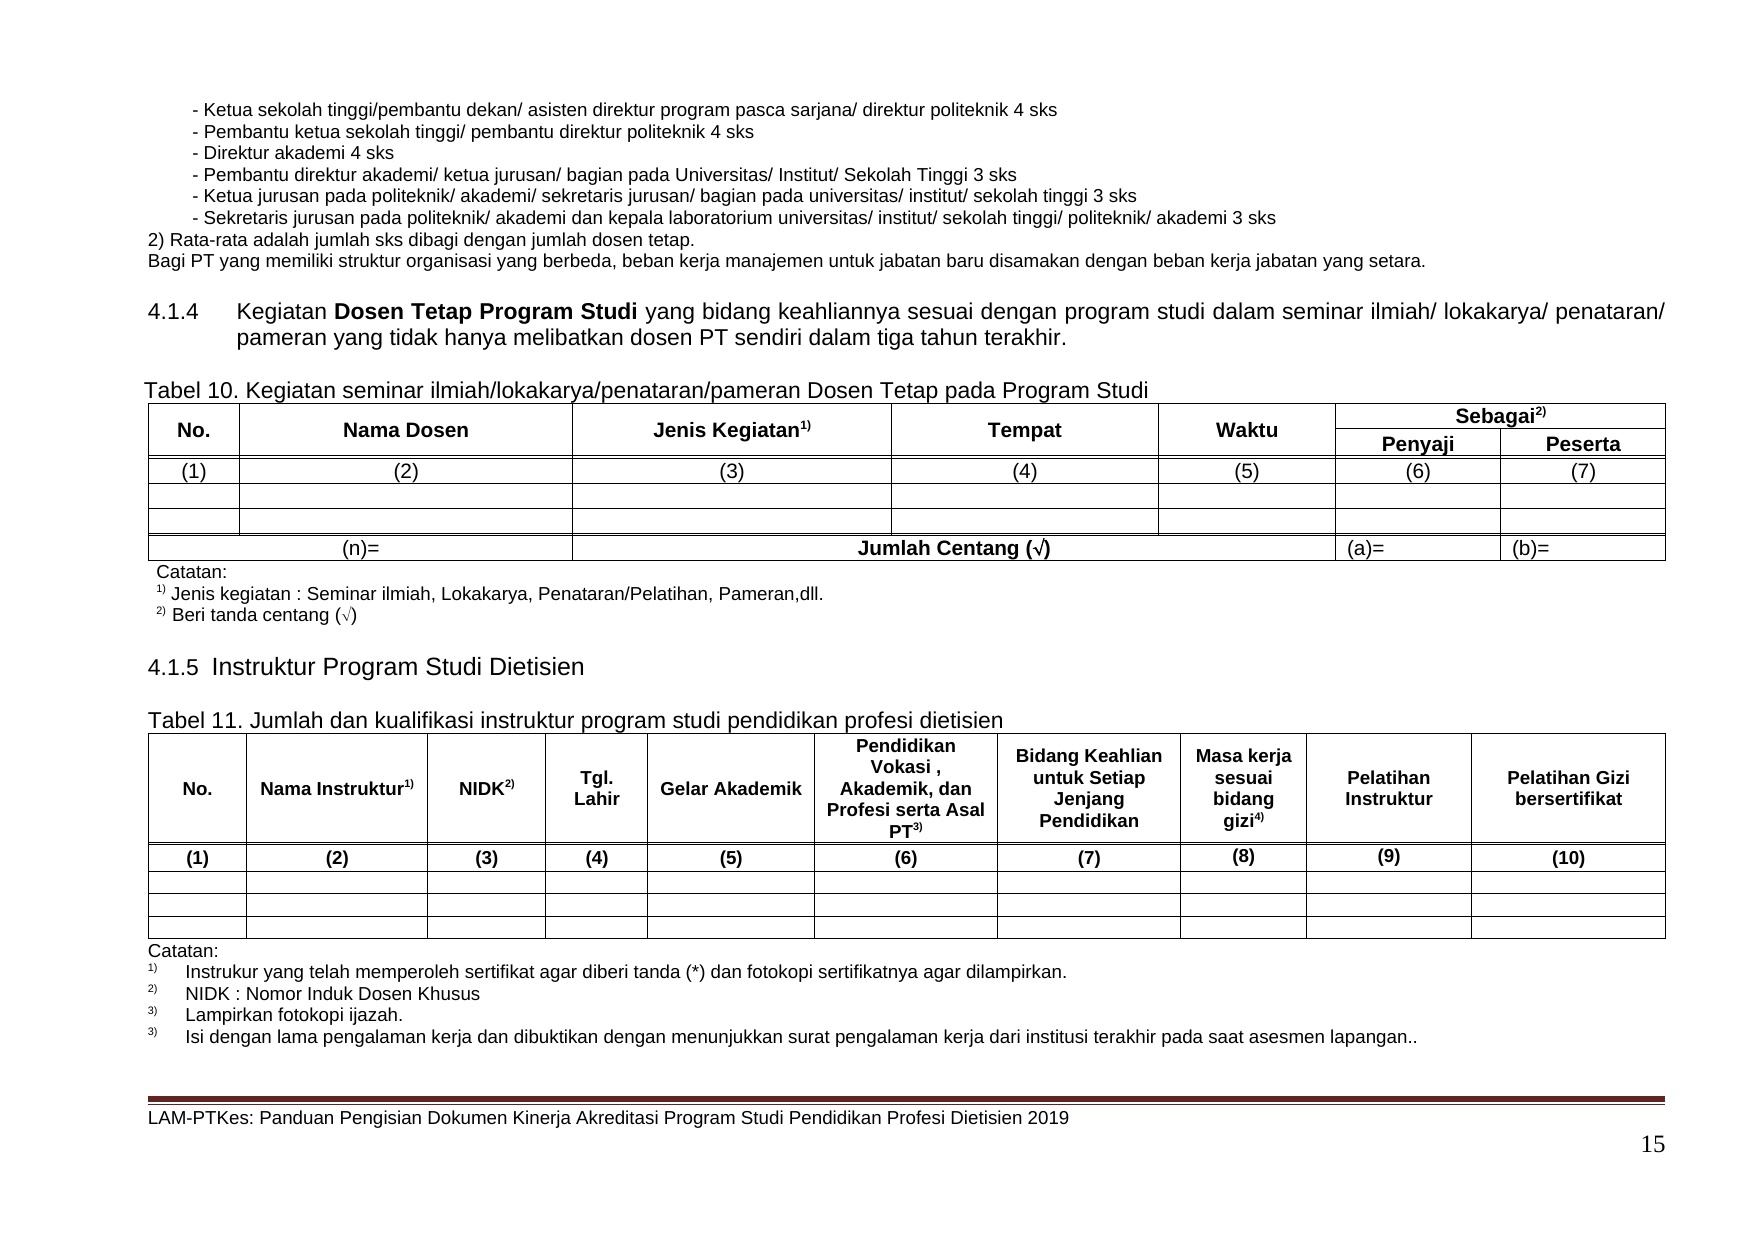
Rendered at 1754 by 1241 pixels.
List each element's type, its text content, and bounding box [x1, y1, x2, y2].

table_cell (5) [648, 845, 814, 871]
table_cell [815, 917, 997, 938]
text 1) Instrukur yang telah memperoleh sertifikat agar diberi tanda (*) dan fotokopi sertifikatnya agar dilampirkan. [148, 961, 1665, 982]
table_cell [648, 894, 814, 916]
table_cell [546, 917, 647, 938]
table_cell (3) [428, 845, 545, 871]
table_header No. [149, 404, 239, 455]
table_cell [892, 484, 1158, 507]
table_cell [247, 917, 427, 938]
text 2) Rata-rata adalah jumlah sks dibagi dengan jumlah dosen tetap. [148, 228, 1665, 250]
table_cell [998, 917, 1180, 938]
table_cell Penyaji [1336, 429, 1500, 455]
table_cell (8) [1181, 845, 1306, 871]
table_cell [1472, 917, 1665, 938]
text 1) Jenis kegiatan : Seminar ilmiah, Lokakarya, Penataran/Pelatihan, Pameran,dll. [156, 582, 1665, 604]
table_cell (5) [1159, 459, 1335, 482]
text Catatan: [148, 939, 1665, 961]
text 3) Lampirkan fotokopi ijazah. [148, 1004, 1665, 1026]
table_cell (b)= [1501, 536, 1665, 560]
text - Direktur akademi 4 sks [192, 142, 1665, 164]
table_cell Jumlah Centang () [573, 536, 1335, 560]
table_header NIDK2) [428, 734, 545, 842]
table_header No. [149, 734, 246, 842]
table_cell [149, 917, 246, 938]
table_header Bidang Keahlian untuk Setiap Jenjang Pendidikan [998, 734, 1180, 842]
table_cell (a)= [1336, 536, 1500, 560]
table_cell [240, 509, 572, 532]
table_header Tempat [892, 404, 1158, 455]
table_cell [1159, 509, 1335, 532]
table_cell (1) [149, 845, 246, 871]
table_cell (10) [1472, 845, 1665, 871]
text - Ketua jurusan pada politeknik/ akademi/ sekretaris jurusan/ bagian pada universitas/ institut/ sekolah tinggi 3 sks [192, 185, 1665, 207]
text 4.1.4 Kegiatan Dosen Tetap Program Studi yang bidang keahliannya sesuai dengan program studi dalam seminar ilmiah/ lokakarya/ penataran/ pameran yang tidak hanya melibatkan dosen PT sendiri dalam tiga tahun terakhir. [148, 298, 1665, 351]
text 3) Isi dengan lama pengalaman kerja dan dibuktikan dengan menunjukkan surat pengalaman kerja dari institusi terakhir pada saat asesmen lapangan.. [148, 1026, 1665, 1047]
table_header Pelatihan Instruktur [1307, 734, 1471, 842]
table_header Sebagai2) [1336, 404, 1665, 428]
table_cell [546, 872, 647, 893]
text - Pembantu ketua sekolah tinggi/ pembantu direktur politeknik 4 sks [192, 121, 1665, 142]
table_cell [428, 872, 545, 893]
table_cell [573, 509, 891, 532]
table_cell (1) [149, 459, 239, 482]
table_cell [1307, 872, 1471, 893]
table_cell [648, 872, 814, 893]
table_header Nama Dosen [240, 404, 572, 455]
table_cell [428, 894, 545, 916]
table_cell (2) [240, 459, 572, 482]
table_cell [815, 872, 997, 893]
table_cell (6) [1336, 459, 1500, 482]
table_cell [573, 484, 891, 507]
table_cell [1159, 484, 1335, 507]
table_cell [1181, 872, 1306, 893]
table_cell Peserta [1501, 429, 1665, 455]
table_cell [149, 484, 239, 507]
table_header Waktu [1159, 404, 1335, 455]
table_cell (4) [892, 459, 1158, 482]
table_cell (9) [1307, 845, 1471, 871]
table_cell [1501, 484, 1665, 507]
table_cell [1472, 894, 1665, 916]
table_cell (n)= [149, 536, 572, 560]
table_cell [1181, 894, 1306, 916]
table_header Pelatihan Gizi bersertifikat [1472, 734, 1665, 842]
table_cell [1472, 872, 1665, 893]
table_cell [247, 894, 427, 916]
table_cell (4) [546, 845, 647, 871]
table_cell [1501, 509, 1665, 532]
table_cell [815, 894, 997, 916]
text 4.1.5 Instruktur Program Studi Dietisien [148, 652, 1665, 681]
table_header Jenis Kegiatan1) [573, 404, 891, 455]
table_cell [428, 917, 545, 938]
text - Ketua sekolah tinggi/pembantu dekan/ asisten direktur program pasca sarjana/ direktur politeknik 4 sks [192, 99, 1665, 121]
table_cell (7) [1501, 459, 1665, 482]
table_cell (7) [998, 845, 1180, 871]
table_header Masa kerja sesuai bidang gizi4) [1181, 734, 1306, 842]
text Tabel 10. Kegiatan seminar ilmiah/lokakarya/penataran/pameran Dosen Tetap pada Program Studi [143, 377, 1665, 403]
table_cell [892, 509, 1158, 532]
table_cell [648, 917, 814, 938]
text Catatan: [156, 561, 1665, 582]
table_cell [240, 484, 572, 507]
table_cell (2) [247, 845, 427, 871]
table_cell [149, 872, 246, 893]
text Tabel 11. Jumlah dan kualifikasi instruktur program studi pendidikan profesi dietisien [148, 707, 1665, 733]
text 2) NIDK : Nomor Induk Dosen Khusus [148, 982, 1665, 1004]
text 2) Beri tanda centang () [156, 604, 1665, 626]
table_header Pendidikan Vokasi , Akademik, dan Profesi serta Asal PT3) [815, 734, 997, 842]
table_cell [1336, 484, 1500, 507]
text - Pembantu direktur akademi/ ketua jurusan/ bagian pada Universitas/ Institut/ Sekolah Tinggi 3 sks [192, 164, 1665, 185]
table_cell [1336, 509, 1500, 532]
text - Sekretaris jurusan pada politeknik/ akademi dan kepala laboratorium universitas/ institut/ sekolah tinggi/ politeknik/ akademi 3 sks [192, 207, 1665, 228]
table_cell [247, 872, 427, 893]
table_header Gelar Akademik [648, 734, 814, 842]
table_cell [149, 894, 246, 916]
table_header Nama Instruktur1) [247, 734, 427, 842]
table_cell [1307, 917, 1471, 938]
table_cell [1307, 894, 1471, 916]
table_cell (3) [573, 459, 891, 482]
table_cell [1181, 917, 1306, 938]
table_cell [998, 872, 1180, 893]
table_cell [546, 894, 647, 916]
table_cell [149, 509, 239, 532]
table_cell (6) [815, 845, 997, 871]
table_header Tgl. Lahir [546, 734, 647, 842]
text Bagi PT yang memiliki struktur organisasi yang berbeda, beban kerja manajemen untuk jabatan baru disamakan dengan beban kerja jabatan yang setara. [148, 250, 1665, 272]
table_cell [998, 894, 1180, 916]
